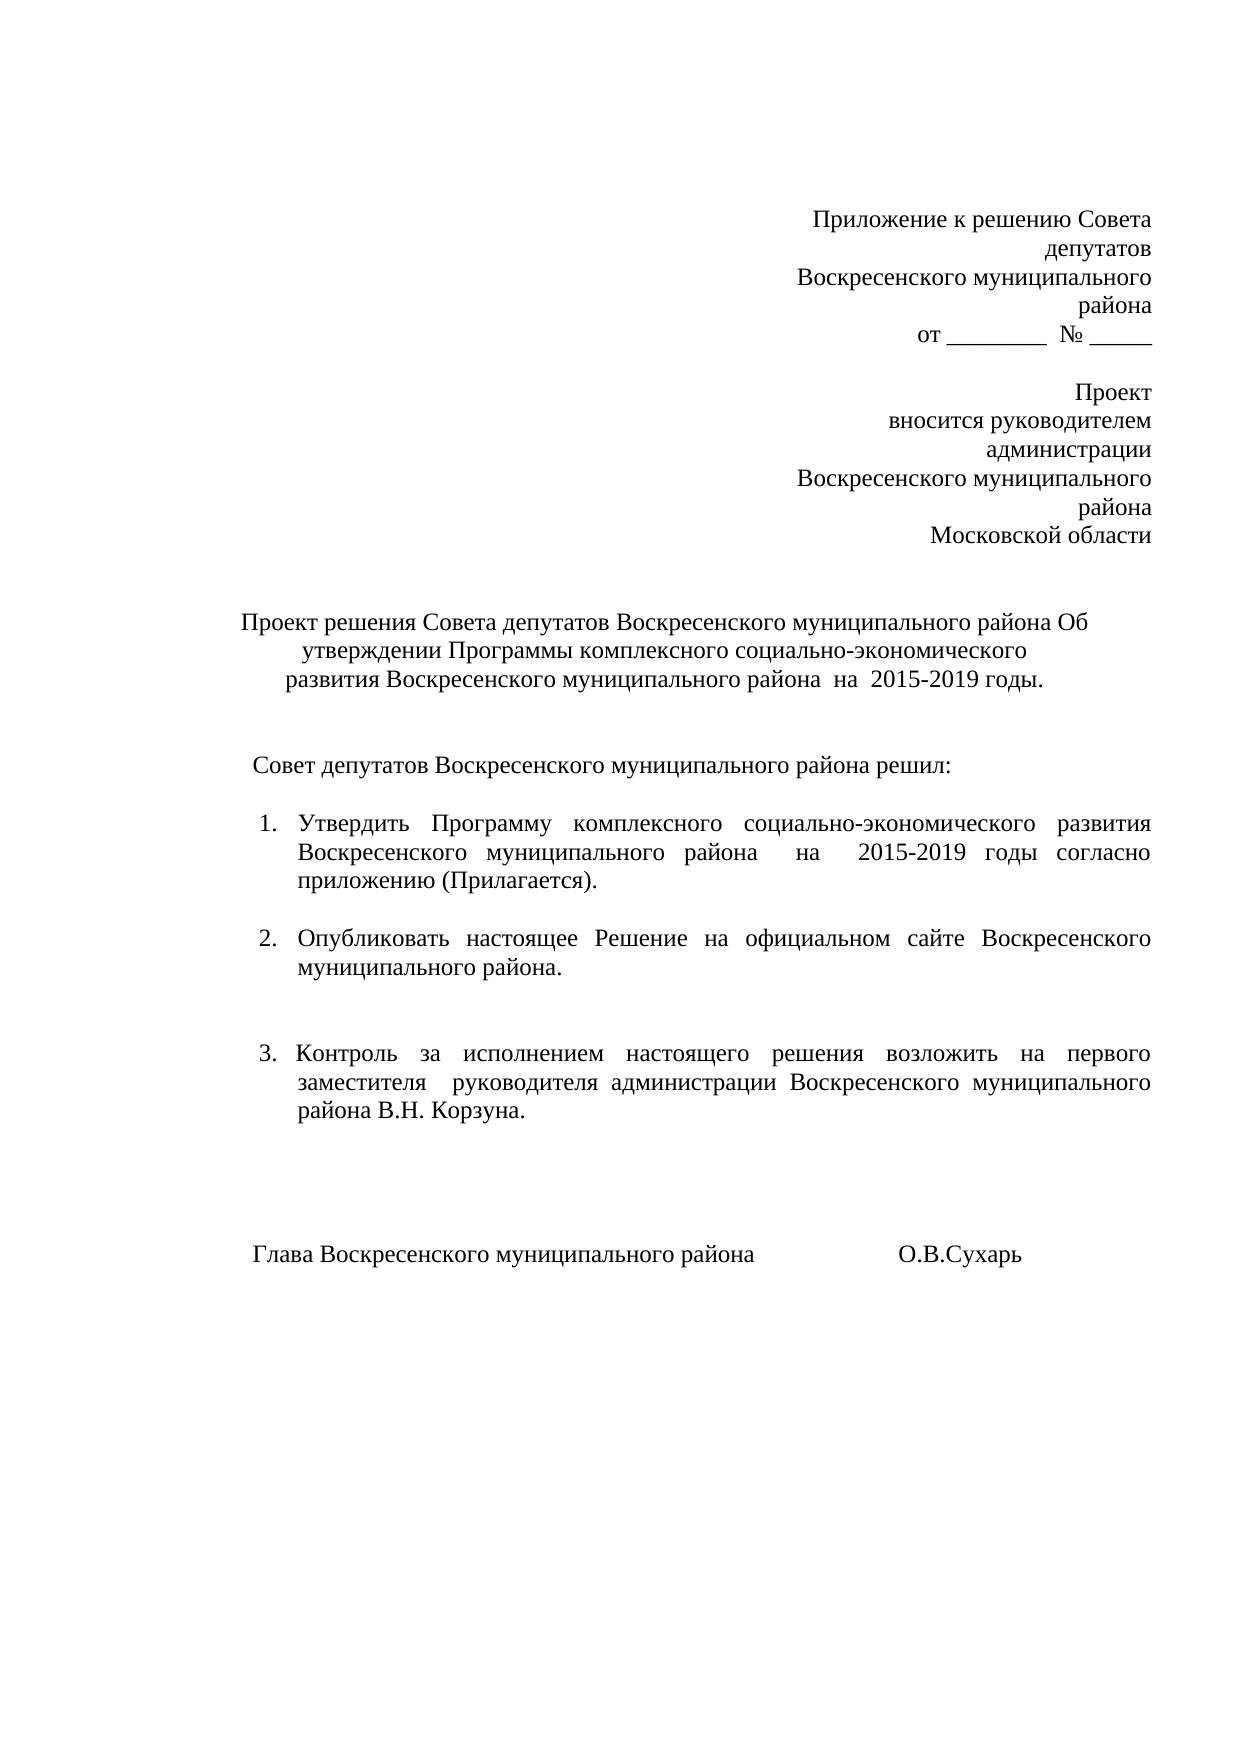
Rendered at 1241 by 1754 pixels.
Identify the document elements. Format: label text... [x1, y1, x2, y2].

title вносится руководителем администрации [723, 406, 1152, 463]
title от ________ № _____ [723, 319, 1152, 348]
title Приложение к решению Совета депутатов [723, 204, 1152, 262]
list Контроль за исполнением настоящего решения возложить на первого заместителя руководителя администрации Воскресенского муниципального района В.Н. Корзуна. [258, 1038, 1152, 1124]
text Глава Воскресенского муниципального района О.В.Сухарь [177, 1239, 1152, 1268]
text развития Воскресенского муниципального района на 2015-2019 годы. [177, 664, 1152, 693]
list Опубликовать настоящее Решение на официальном сайте Воскресенского муниципального района. [258, 923, 1152, 981]
title Московской области [177, 521, 1152, 549]
text Совет депутатов Воскресенского муниципального района решил: [177, 751, 1152, 779]
title Воскресенского муниципального района [783, 463, 1152, 521]
title Воскресенского муниципального района [723, 262, 1152, 319]
title Проект [723, 377, 1152, 406]
list Утвердить Программу комплексного социально-экономического развития Воскресенского муниципального района на 2015-2019 годы согласно приложению (Прилагается). [258, 808, 1152, 894]
text Проект решения Совета депутатов Воскресенского муниципального района Об утверждении Программы комплексного социально-экономического [177, 607, 1152, 664]
